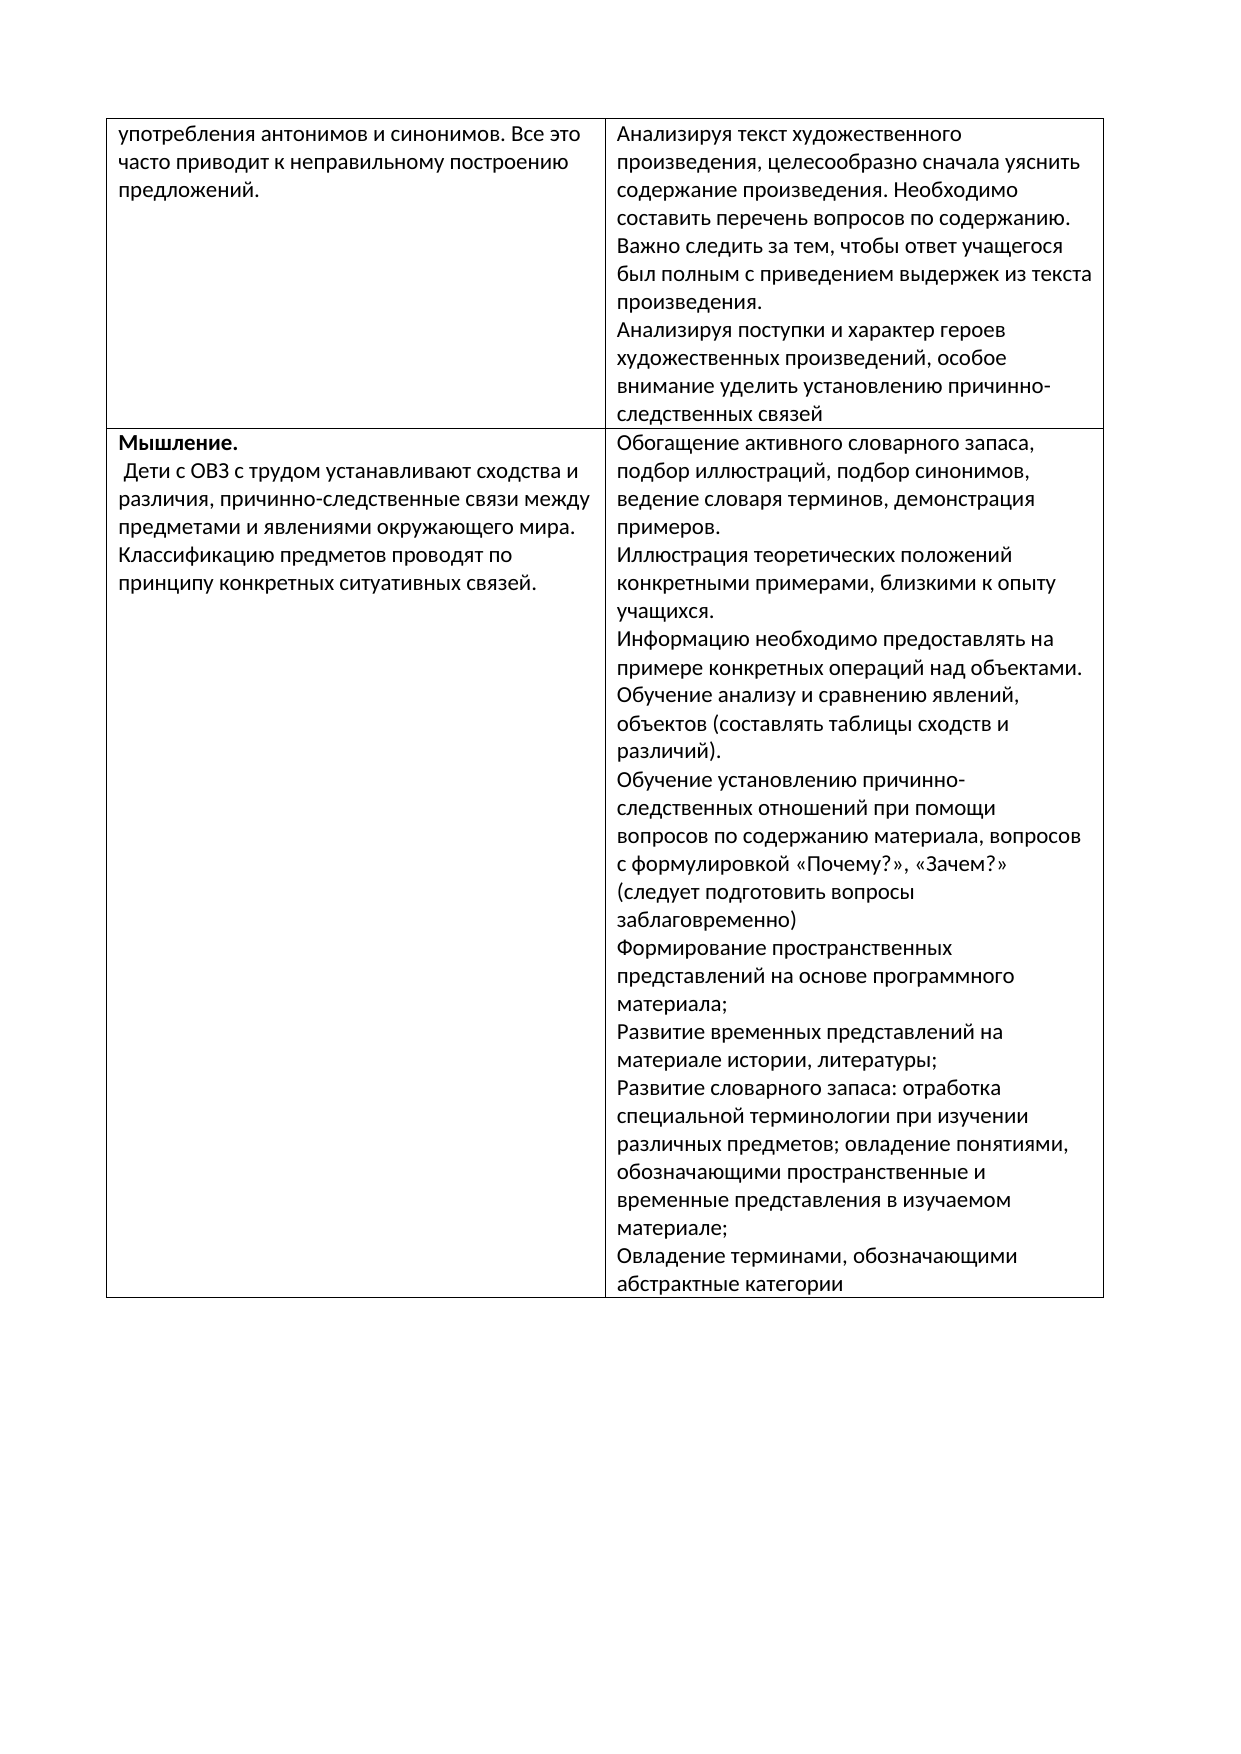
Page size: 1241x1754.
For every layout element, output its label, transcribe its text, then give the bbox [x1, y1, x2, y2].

table_cell Обогащение активного словарного запаса, подбор иллюстраций, подбор синонимов, ведение словаря терминов, демонстрация примеров. Иллюстрация теоретических положений конкретными примерами, близкими к опыту учащихся. Информацию необходимо предоставлять на примере конкретных операций над объектами. Обучение анализу и сравнению явлений, объектов (составлять таблицы сходств и различий). Обучение установлению причинно-следственных отношений при помощи вопросов по содержанию материала, вопросов с формулировкой «Почему?», «Зачем?» (следует подготовить вопросы заблаговременно) Формирование пространственных представлений на основе программного материала; Развитие временных представлений на материале истории, литературы; Развитие словарного запаса: отработка специальной терминологии при изучении различных предметов; овладение понятиями, обозначающими пространственные и временные представления в изучаемом материале; Овладение терминами, обозначающими абстрактные категории [606, 429, 1103, 1297]
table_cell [107, 119, 605, 427]
table_cell Мышление. Дети с ОВЗ с трудом устанавливают сходства и различия, причинно-следственные связи между предметами и явлениями окружающего мира. Классификацию предметов проводят по принципу конкретных ситуативных связей. [107, 429, 605, 1297]
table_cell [606, 119, 1103, 427]
